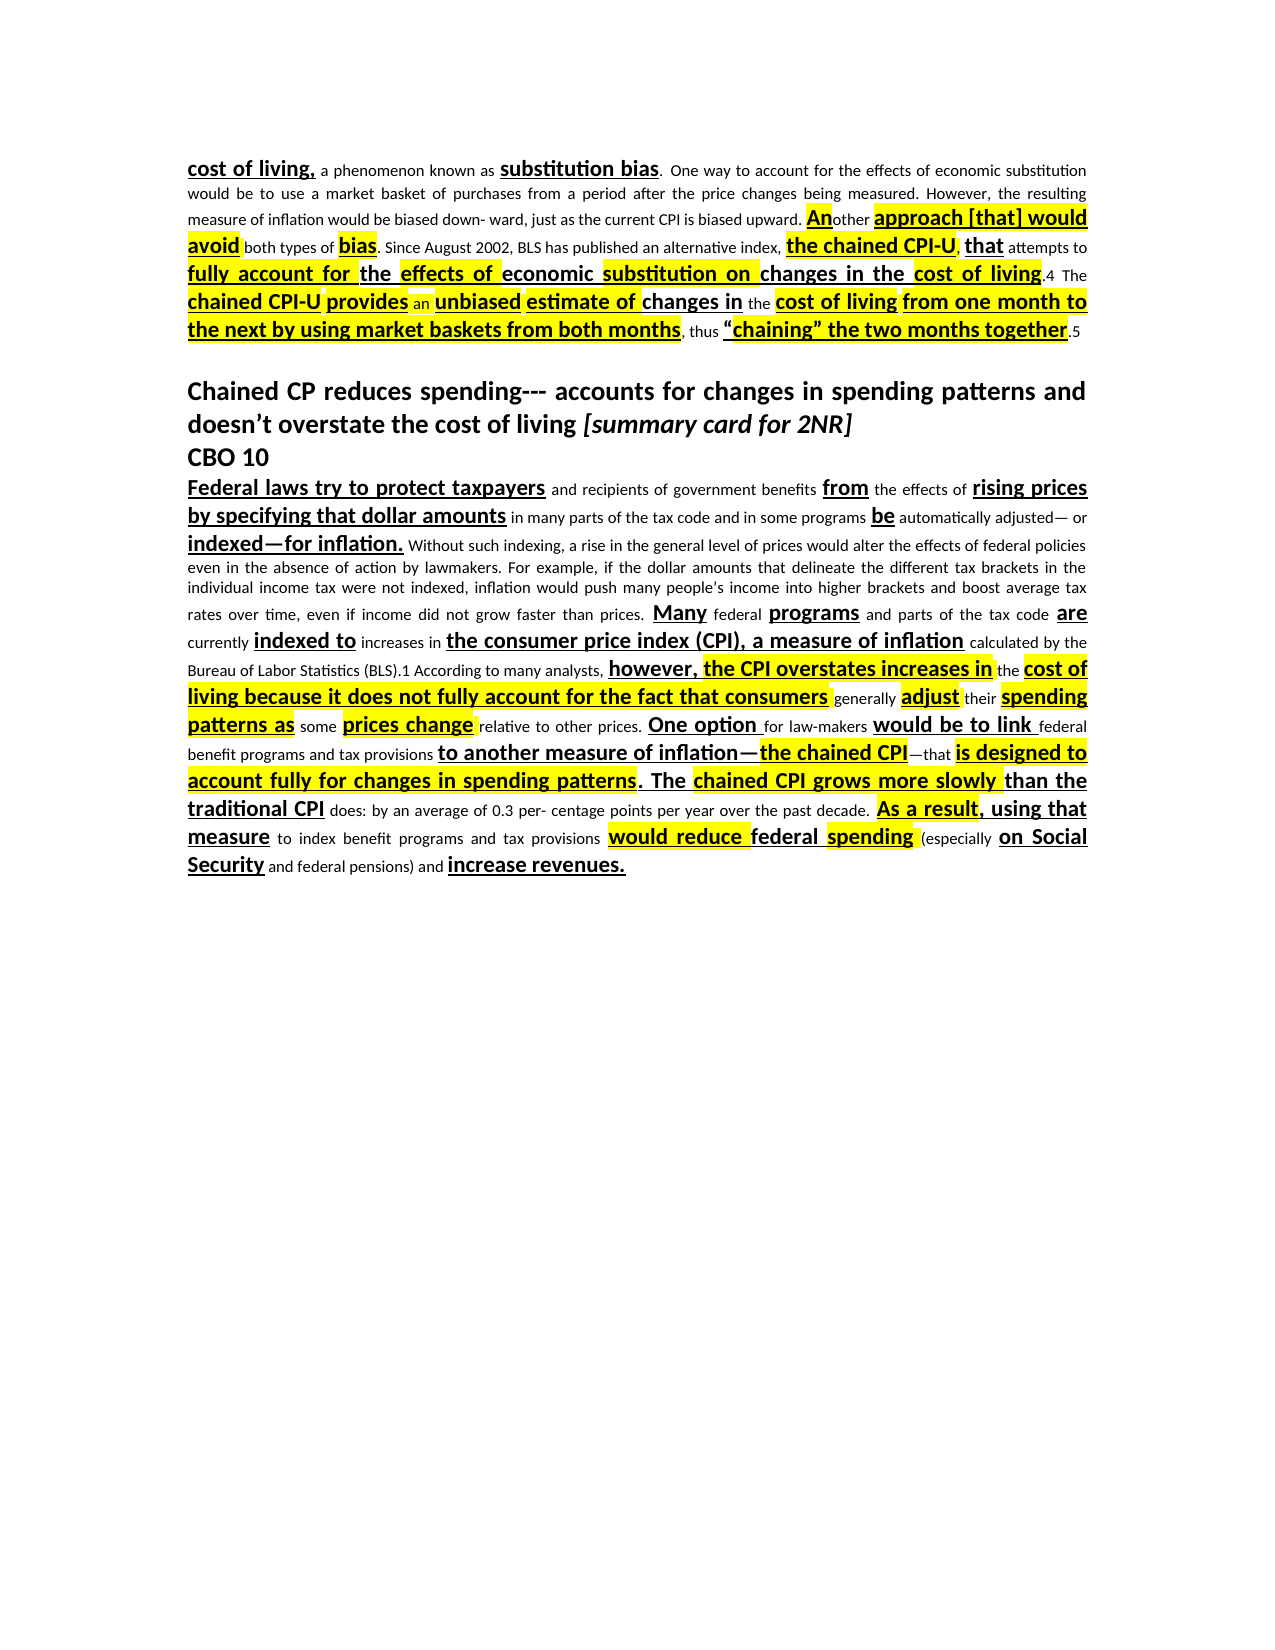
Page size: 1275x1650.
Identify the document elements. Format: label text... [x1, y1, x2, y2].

subtitle Chained CP reduces spending--- accounts for changes in spending patterns and doesn’t overstate the cost of living [summary card for 2NR] [187, 374, 1087, 440]
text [187, 150, 1087, 283]
text CBO 10 [187, 440, 1087, 473]
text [187, 231, 1087, 343]
text Federal laws try to protect taxpayers and recipients of government benefits from the effects of rising prices by specifying that dollar amounts in many parts of the tax code and in some programs be automatically adjusted— or indexed—for inflation. Without such indexing, a rise in the general level of prices would alter the effects of federal policies even in the absence of action by lawmakers. For example, if the dollar amounts that delineate the different tax brackets in the individual income tax were not indexed, inflation would push many people’s income into higher brackets and boost average tax rates over time, even if income did not grow faster than prices. Many federal programs and parts of the tax code are currently indexed to increases in the consumer price index (CPI), a measure of inflation calculated by the Bureau of Labor Statistics (BLS).1 According to many analysts, however, the CPI overstates increases in the cost of living because it does not fully account for the fact that consumers generally adjust their spending patterns as some prices change relative to other prices. One option for law-makers would be to link federal benefit programs and tax provisions to another measure of inflation—the chained CPI—that is designed to account fully for changes in spending patterns. The chained CPI grows more slowly than the traditional CPI does: by an average of 0.3 per- centage points per year over the past decade. As a result, using that measure to index benefit programs and tax provisions would reduce federal spending (especially on Social Security and federal pensions) and increase revenues. [187, 473, 1087, 790]
